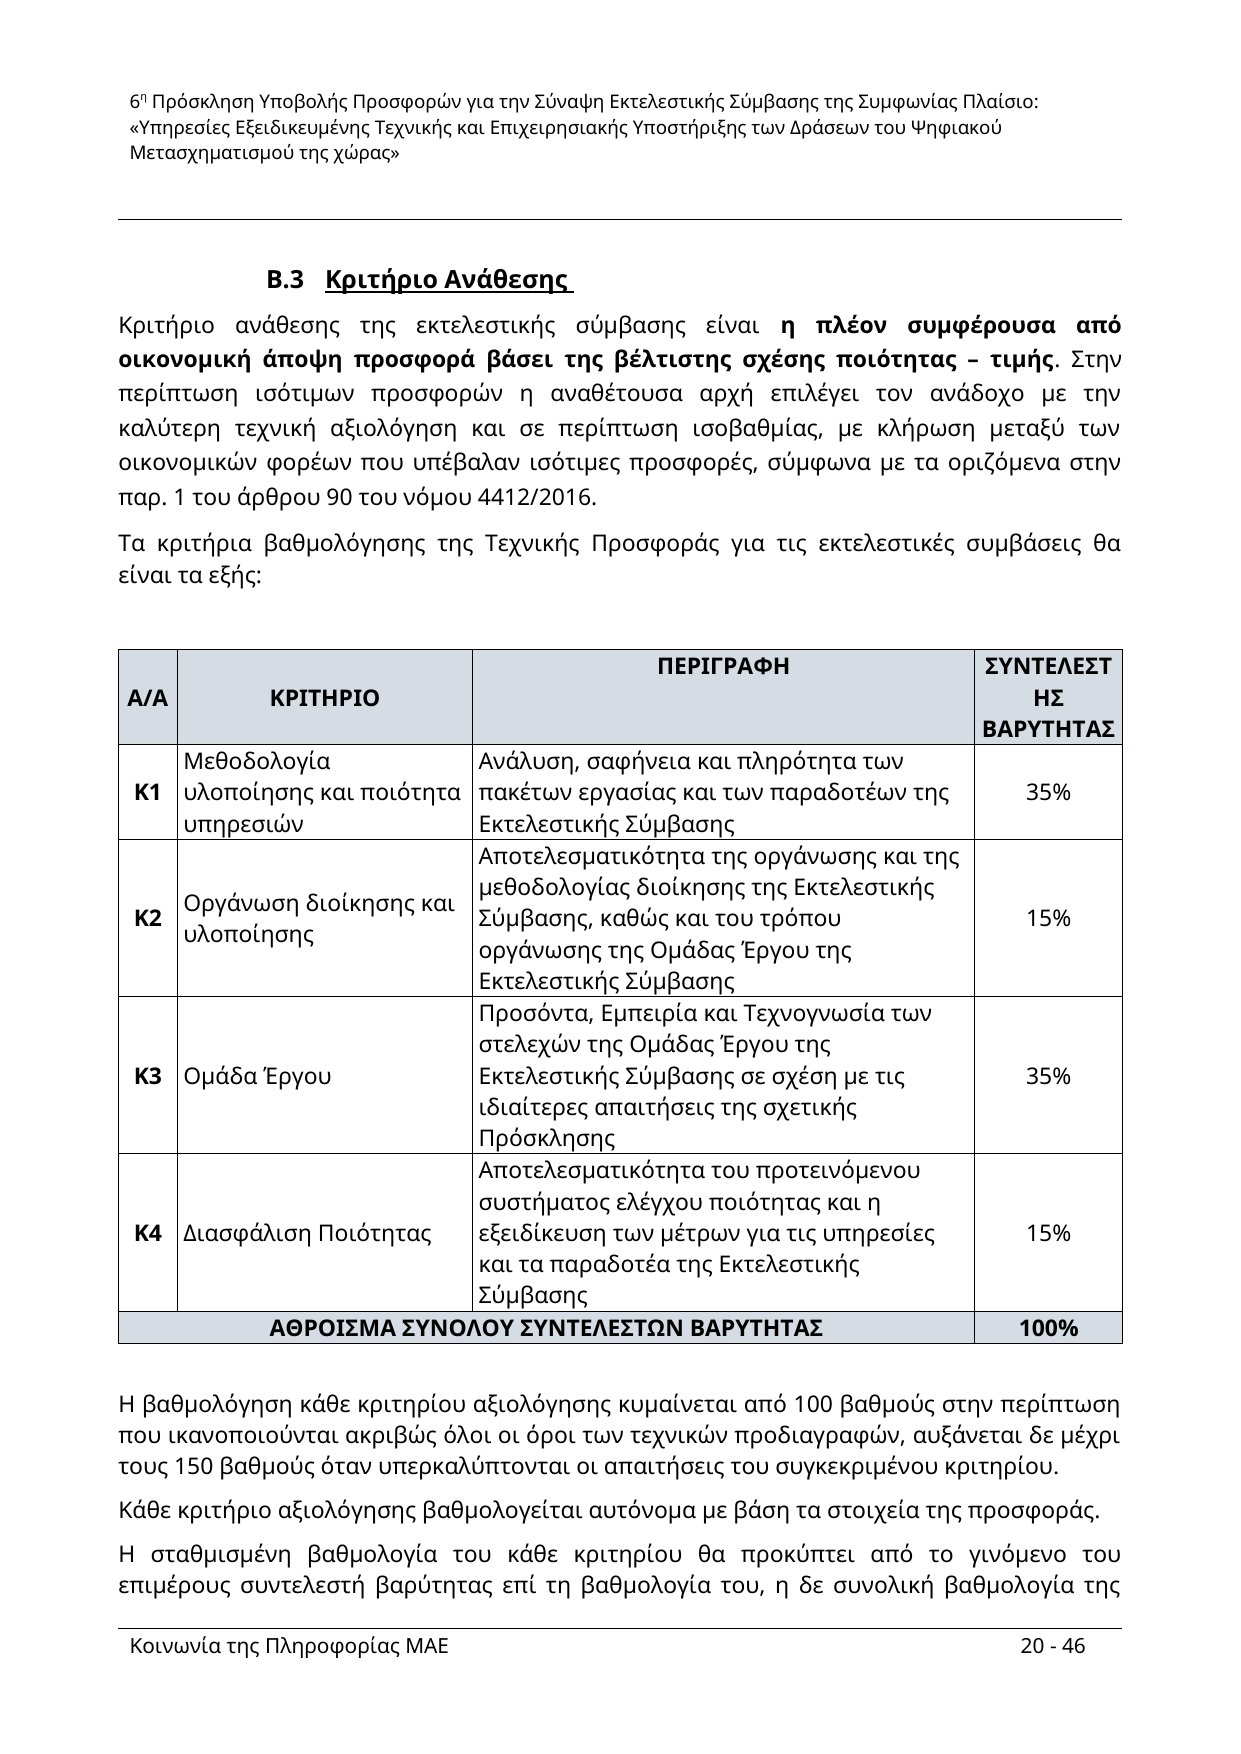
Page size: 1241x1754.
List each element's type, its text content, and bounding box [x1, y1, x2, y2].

table_header Α/Α [119, 650, 177, 744]
table_cell Μεθοδολογία υλοποίησης και ποιότητα υπηρεσιών [178, 745, 472, 839]
table_cell Κ3 [119, 997, 177, 1153]
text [118, 1538, 1122, 1600]
table_cell Αποτελεσματικότητα της οργάνωσης και της μεθοδολογίας διοίκησης της Εκτελεστικής Σύμβασης, καθώς και του τρόπου οργάνωσης της Ομάδας Έργου της Εκτελεστικής Σύμβασης [473, 840, 974, 996]
table_cell 35% [975, 745, 1122, 839]
table_cell Διασφάλιση Ποιότητας [178, 1154, 472, 1311]
table_cell 15% [975, 840, 1122, 996]
table_cell Ομάδα Έργου [178, 997, 472, 1153]
table_cell Κ4 [119, 1154, 177, 1311]
table_cell 15% [975, 1154, 1122, 1311]
table_cell 100% [975, 1312, 1122, 1343]
table_header ΣΥΝΤΕΛΕΣΤΗΣ ΒΑΡΥΤΗΤΑΣ [975, 650, 1122, 744]
table_cell Ανάλυση, σαφήνεια και πληρότητα των πακέτων εργασίας και των παραδοτέων της Εκτελεστικής Σύμβασης [473, 745, 974, 839]
table_header ΚΡΙΤΗΡΙΟ [178, 650, 472, 744]
text Κάθε κριτήριο αξιολόγησης βαθμολογείται αυτόνομα με βάση τα στοιχεία της προσφοράς. [118, 1494, 1122, 1525]
table_header ΠΕΡΙΓΡΑΦΗ [473, 650, 974, 744]
text Κριτήριο ανάθεσης της εκτελεστικής σύμβασης είναι η πλέον συμφέρουσα από οικονομική άποψη προσφορά βάσει της βέλτιστης σχέσης ποιότητας – τιμής. Στην περίπτωση ισότιμων προσφορών η αναθέτουσα αρχή επιλέγει τον ανάδοχο με την καλύτερη τεχνική αξιολόγηση και σε περίπτωση ισοβαθμίας, με κλήρωση μεταξύ των οικονομικών φορέων που υπέβαλαν ισότιμες προσφορές, σύμφωνα με τα οριζόμενα στην παρ. 1 του άρθρου 90 του νόμου 4412/2016. [118, 308, 1122, 512]
table_cell Προσόντα, Εμπειρία και Τεχνογνωσία των στελεχών της Ομάδας Έργου της Εκτελεστικής Σύμβασης σε σχέση με τις ιδιαίτερες απαιτήσεις της σχετικής Πρόσκλησης [473, 997, 974, 1153]
table_cell ΑΘΡΟΙΣΜΑ ΣΥΝΟΛΟΥ ΣΥΝΤΕΛΕΣΤΩΝ ΒΑΡΥΤΗΤΑΣ [119, 1312, 974, 1343]
table_cell Αποτελεσματικότητα του προτεινόμενου συστήματος ελέγχου ποιότητας και η εξειδίκευση των μέτρων για τις υπηρεσίες και τα παραδοτέα της Εκτελεστικής Σύμβασης [473, 1154, 974, 1311]
subtitle Κριτήριο Ανάθεσης [266, 262, 1122, 296]
text Τα κριτήρια βαθμολόγησης της Τεχνικής Προσφοράς για τις εκτελεστικές συμβάσεις θα είναι τα εξής: [118, 527, 1122, 590]
text Η βαθμολόγηση κάθε κριτηρίου αξιολόγησης κυμαίνεται από 100 βαθμούς στην περίπτωση που ικανοποιούνται ακριβώς όλοι οι όροι των τεχνικών προδιαγραφών, αυξάνεται δε μέχρι τους 150 βαθμούς όταν υπερκαλύπτονται οι απαιτήσεις του συγκεκριμένου κριτηρίου. [118, 1388, 1122, 1481]
table_cell 35% [975, 997, 1122, 1153]
table_cell Οργάνωση διοίκησης και υλοποίησης [178, 840, 472, 996]
table_cell Κ2 [119, 840, 177, 996]
table_cell Κ1 [119, 745, 177, 839]
